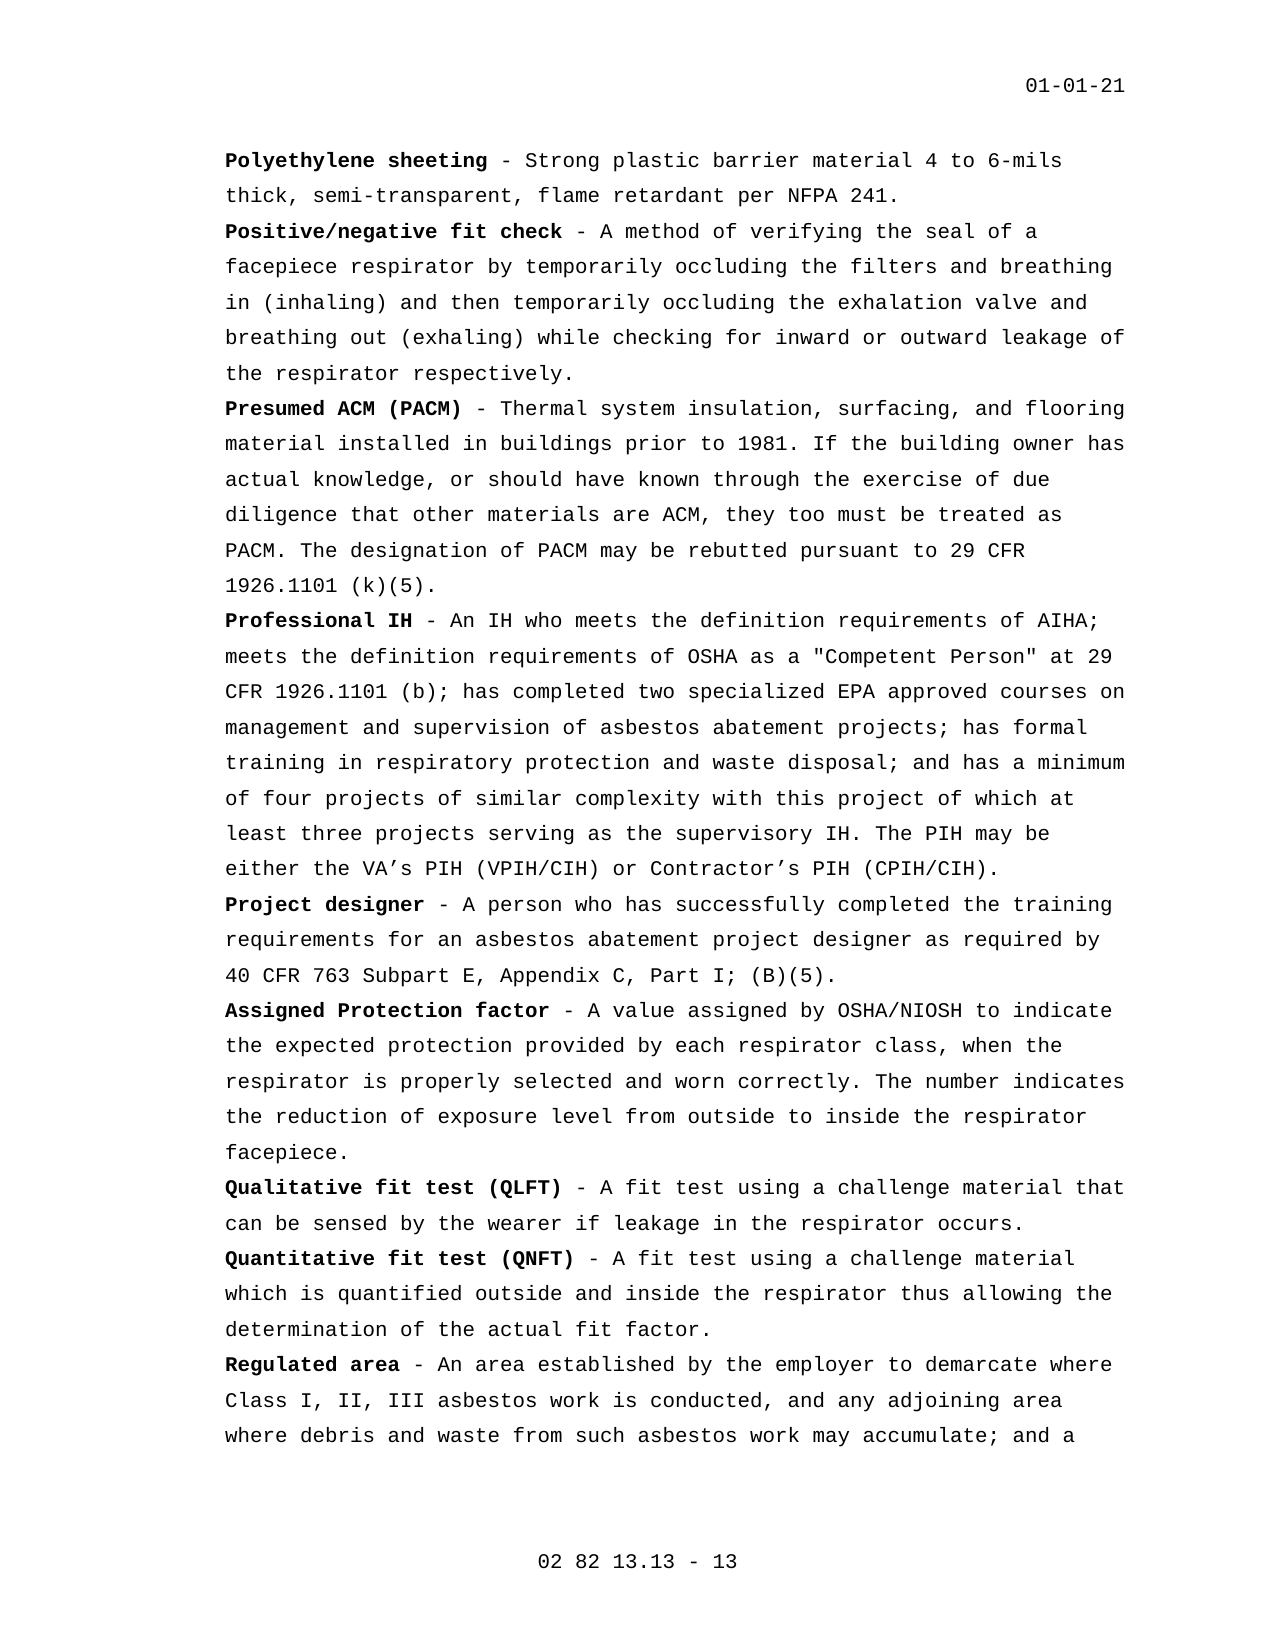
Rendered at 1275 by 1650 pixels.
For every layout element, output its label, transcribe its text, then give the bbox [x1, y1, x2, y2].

text Project designer - A person who has successfully completed the training requirements for an asbestos abatement project designer as required by 40 CFR 763 Subpart E, Appendix C, Part I; (B)(5). [225, 894, 1125, 988]
text Presumed ACM (PACM) - Thermal system insulation, surfacing, and flooring material installed in buildings prior to 1981. If the building owner has actual knowledge, or should have known through the exercise of due diligence that other materials are ACM, they too must be treated as PACM. The designation of PACM may be rebutted pursuant to 29 CFR 1926.1101 (k)(5). [225, 398, 1125, 599]
text Professional IH - An IH who meets the definition requirements of AIHA; meets the definition requirements of OSHA as a "Competent Person" at 29 CFR 1926.1101 (b); has completed two specialized EPA approved courses on management and supervision of asbestos abatement projects; has formal training in respiratory protection and waste disposal; and has a minimum of four projects of similar complexity with this project of which at least three projects serving as the supervisory IH. The PIH may be either the VA’s PIH (VPIH/CIH) or Contractor’s PIH (CPIH/CIH). [225, 610, 1125, 882]
text Qualitative fit test (QLFT) - A fit test using a challenge material that can be sensed by the wearer if leakage in the respirator occurs. [225, 1177, 1125, 1236]
text Assigned Protection factor - A value assigned by OSHA/NIOSH to indicate the expected protection provided by each respirator class, when the respirator is properly selected and worn correctly. The number indicates the reduction of exposure level from outside to inside the respirator facepiece. [225, 1000, 1125, 1165]
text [225, 1354, 1125, 1449]
text Positive/negative fit check - A method of verifying the seal of a facepiece respirator by temporarily occluding the filters and breathing in (inhaling) and then temporarily occluding the exhalation valve and breathing out (exhaling) while checking for inward or outward leakage of the respirator respectively. [225, 221, 1125, 386]
text Polyethylene sheeting - Strong plastic barrier material 4 to 6-mils thick, semi-transparent, flame retardant per NFPA 241. [225, 150, 1125, 209]
text Quantitative fit test (QNFT) - A fit test using a challenge material which is quantified outside and inside the respirator thus allowing the determination of the actual fit factor. [225, 1248, 1125, 1342]
